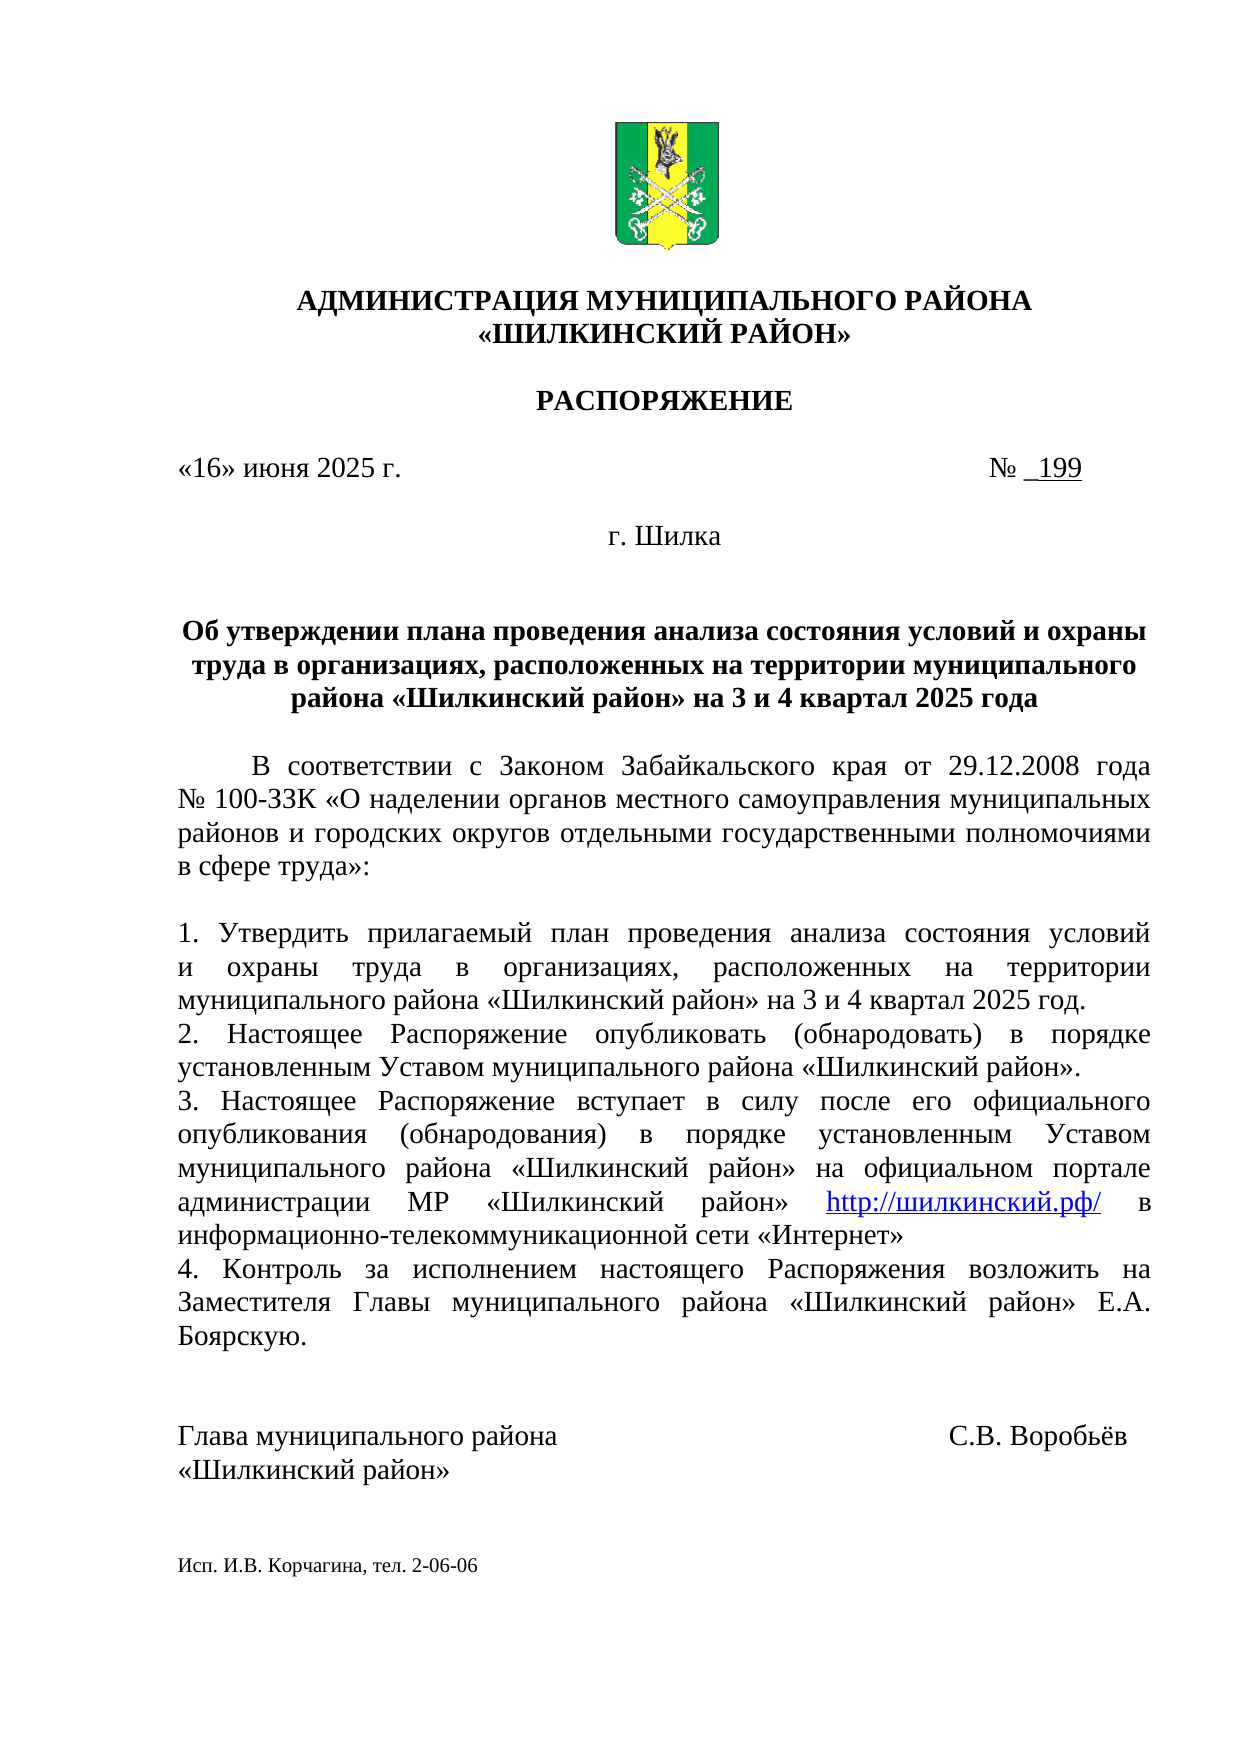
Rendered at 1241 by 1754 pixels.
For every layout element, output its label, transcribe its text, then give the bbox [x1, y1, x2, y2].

text 1. Утвердить прилагаемый план проведения анализа состояния условий и охраны труда в организациях, расположенных на территории муниципального района «Шилкинский район» на 3 и 4 квартал 2025 год. [177, 915, 1152, 1016]
text 3. Настоящее Распоряжение вступает в силу после его официального опубликования (обнародования) в порядке установленным Уставом муниципального района «Шилкинский район» на официальном портале администрации МР «Шилкинский район» http://шилкинский.рф/ в информационно-телекоммуникационной сети «Интернет» [177, 1083, 1152, 1251]
text Исп. И.В. Корчагина, тел. 2-06-06 [177, 1553, 1152, 1577]
picture [607, 118, 722, 254]
text АДМИНИСТРАЦИЯ МУНИЦИПАЛЬНОГО РАЙОНА [177, 283, 1152, 316]
text РАСПОРЯЖЕНИЕ [177, 383, 1152, 417]
text 4. Контроль за исполнением настоящего Распоряжения возложить на Заместителя Главы муниципального района «Шилкинский район» Е.А. Боярскую. [177, 1251, 1152, 1351]
text «Шилкинский район» [177, 1452, 1152, 1486]
text В соответствии с Законом Забайкальского края от 29.12.2008 года № 100-ЗЗК «О наделении органов местного самоуправления муниципальных районов и городских округов отдельными государственными полномочиями в сфере труда»: [177, 748, 1152, 882]
text Об утверждении плана проведения анализа состояния условий и охраны труда в организациях, расположенных на территории муниципального района «Шилкинский район» на 3 и 4 квартал 2025 года [177, 613, 1152, 714]
text Глава муниципального района С.В. Воробьёв [177, 1418, 1152, 1452]
text «16» июня 2025 г. № _199 [177, 451, 1152, 484]
text «ШИЛКИНСКИЙ РАЙОН» [177, 316, 1152, 350]
text г. Шилка [177, 518, 1152, 551]
text 2. Настоящее Распоряжение опубликовать (обнародовать) в порядке установленным Уставом муниципального района «Шилкинский район». [177, 1016, 1152, 1083]
